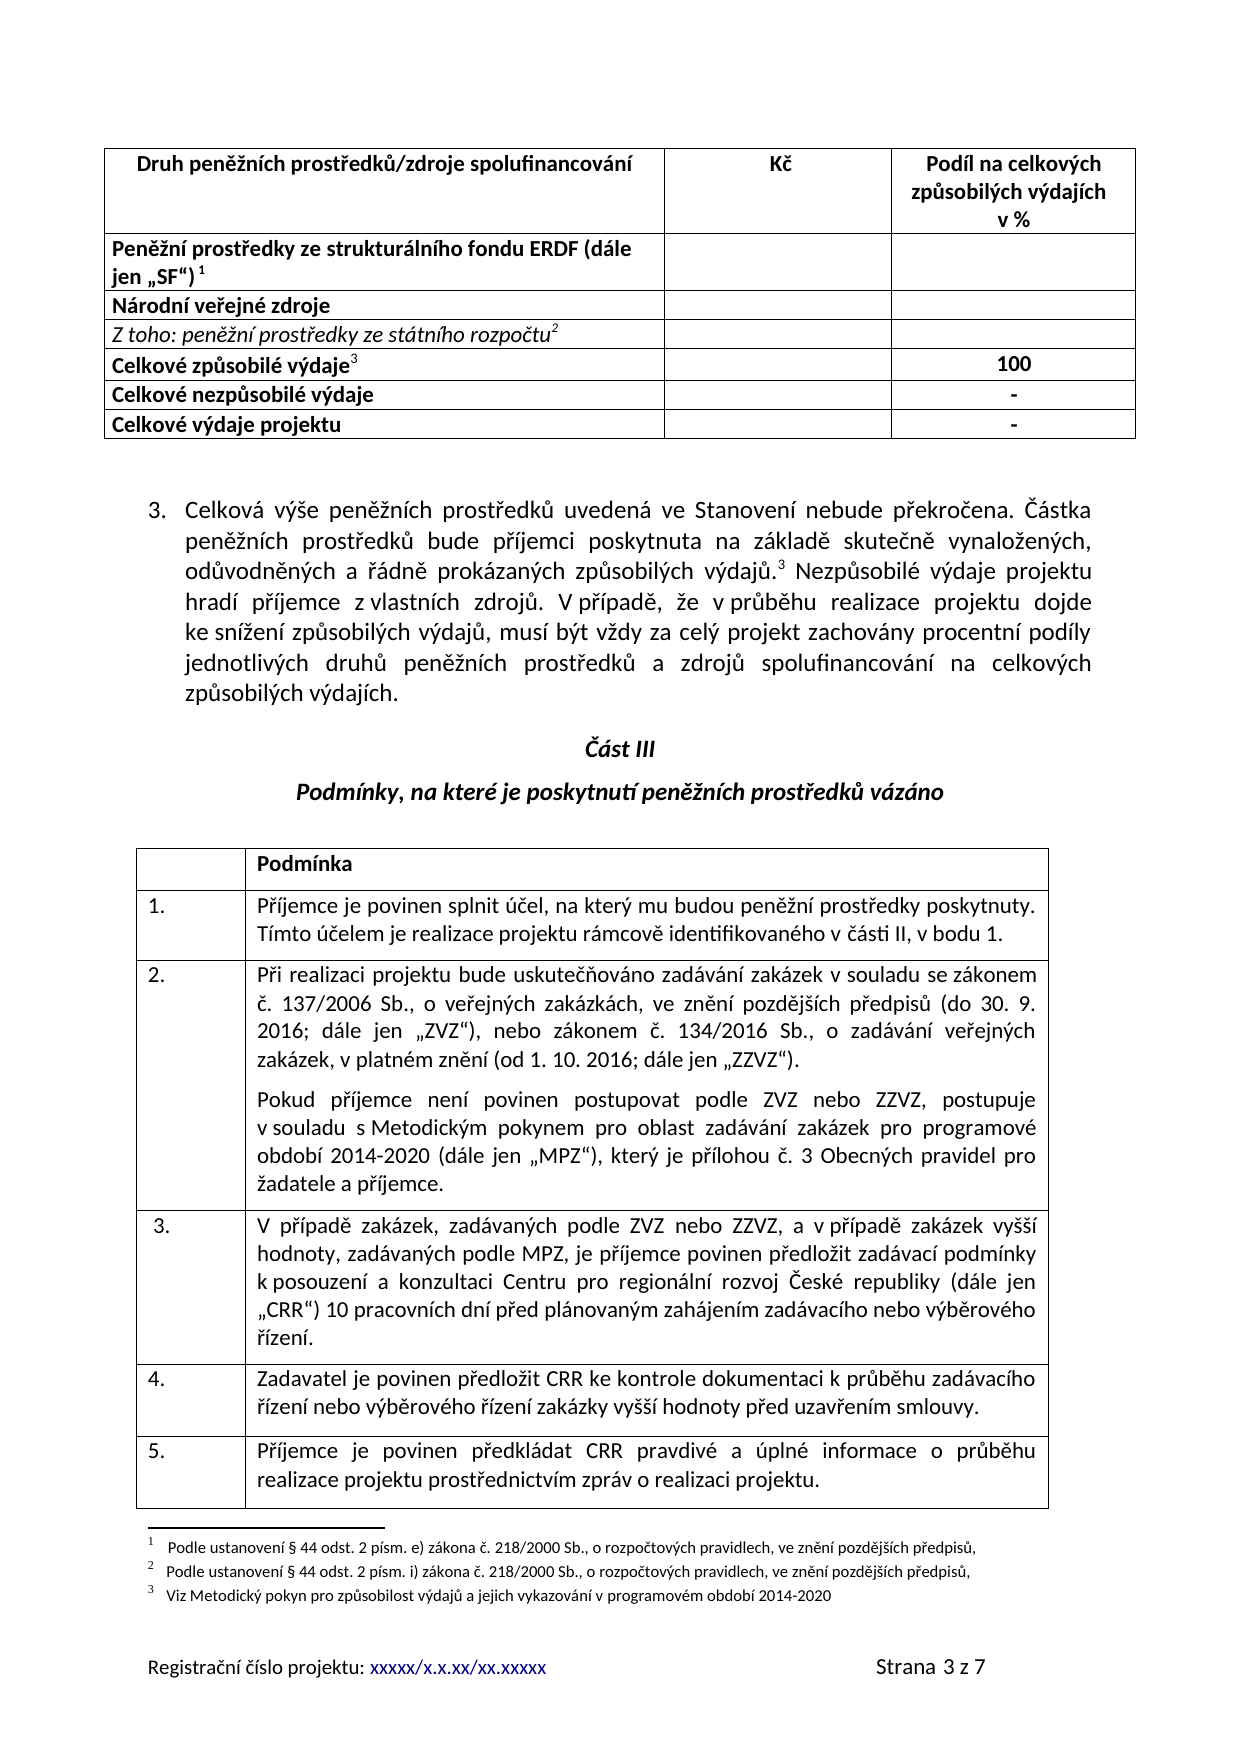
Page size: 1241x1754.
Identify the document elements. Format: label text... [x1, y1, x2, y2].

table_cell [665, 320, 891, 348]
table_cell 2. [137, 961, 245, 1210]
table_cell Celkové nezpůsobilé výdaje [105, 381, 664, 409]
table_cell 4. [137, 1365, 245, 1436]
subtitle Část III [148, 733, 1092, 763]
table_cell Příjemce je povinen splnit účel, na který mu budou peněžní prostředky poskytnuty. Tímto účelem je realizace projektu rámcově identifikovaného v části II, v bodu 1. [246, 891, 1048, 959]
table_cell [892, 234, 1135, 290]
table_cell V případě zakázek, zadávaných podle ZVZ nebo ZZVZ, a v případě zakázek vyšší hodnoty, zadávaných podle MPZ, je příjemce povinen předložit zadávací podmínky k posouzení a konzultaci Centru pro regionální rozvoj České republiky (dále jen „CRR“) 10 pracovních dní před plánovaným zahájením zadávacího nebo výběrového řízení. [246, 1211, 1048, 1363]
table_cell Celkové výdaje projektu [105, 410, 664, 438]
table_cell Národní veřejné zdroje [105, 291, 664, 319]
table_header [137, 849, 245, 890]
table_cell [665, 349, 891, 379]
table_cell Z toho: peněžní prostředky ze státního rozpočtu [105, 320, 664, 348]
table_cell Peněžní prostředky ze strukturálního fondu ERDF (dále jen „SF“) [105, 234, 664, 290]
table_cell Celkové způsobilé výdaje [105, 349, 664, 379]
subtitle Podmínky, na které je poskytnutí peněžních prostředků vázáno [148, 776, 1092, 806]
table_cell 5. [137, 1437, 245, 1508]
table_header Druh peněžních prostředků/zdroje spolufinancování [105, 149, 664, 233]
table_cell 3. [137, 1211, 245, 1363]
table_cell Při realizaci projektu bude uskutečňováno zadávání zakázek v souladu se zákonem č. 137/2006 Sb., o veřejných zakázkách, ve znění pozdějších předpisů (do 30. 9. 2016; dále jen „ZVZ“), nebo zákonem č. 134/2016 Sb., o zadávání veřejných zakázek, v platném znění (od 1. 10. 2016; dále jen „ZZVZ“). Pokud příjemce není povinen postupovat podle ZVZ nebo ZZVZ, postupuje v souladu s Metodickým pokynem pro oblast zadávání zakázek pro programové období 2014-2020 (dále jen „MPZ“), který je přílohou č. 3 Obecných pravidel pro žadatele a příjemce. [246, 961, 1048, 1210]
list Celková výše peněžních prostředků uvedená ve Stanovení nebude překročena. Částka peněžních prostředků bude příjemci poskytnuta na základě skutečně vynaložených, odůvodněných a řádně prokázaných způsobilých výdajů.3 Nezpůsobilé výdaje projektu hradí příjemce z vlastních zdrojů. V případě, že v průběhu realizace projektu dojde ke snížení způsobilých výdajů, musí být vždy za celý projekt zachovány procentní podíly jednotlivých druhů peněžních prostředků a zdrojů spolufinancování na celkových způsobilých výdajích. [148, 494, 1092, 708]
table_cell [665, 381, 891, 409]
table_cell [892, 320, 1135, 348]
table_cell - [892, 381, 1135, 409]
table_cell Příjemce je povinen předkládat CRR pravdivé a úplné informace o průběhu realizace projektu prostřednictvím zpráv o realizaci projektu. [246, 1437, 1048, 1508]
table_header Kč [665, 149, 891, 233]
table_header Podíl na celkových způsobilých výdajích v % [892, 149, 1135, 233]
table_cell [665, 291, 891, 319]
table_cell - [892, 410, 1135, 438]
table_cell 1. [137, 891, 245, 959]
table_cell 100 [892, 349, 1135, 379]
table_cell Zadavatel je povinen předložit CRR ke kontrole dokumentaci k průběhu zadávacího řízení nebo výběrového řízení zakázky vyšší hodnoty před uzavřením smlouvy. [246, 1365, 1048, 1436]
table_header Podmínka [246, 849, 1048, 890]
table_cell [892, 291, 1135, 319]
table_cell [665, 410, 891, 438]
table_cell [665, 234, 891, 290]
